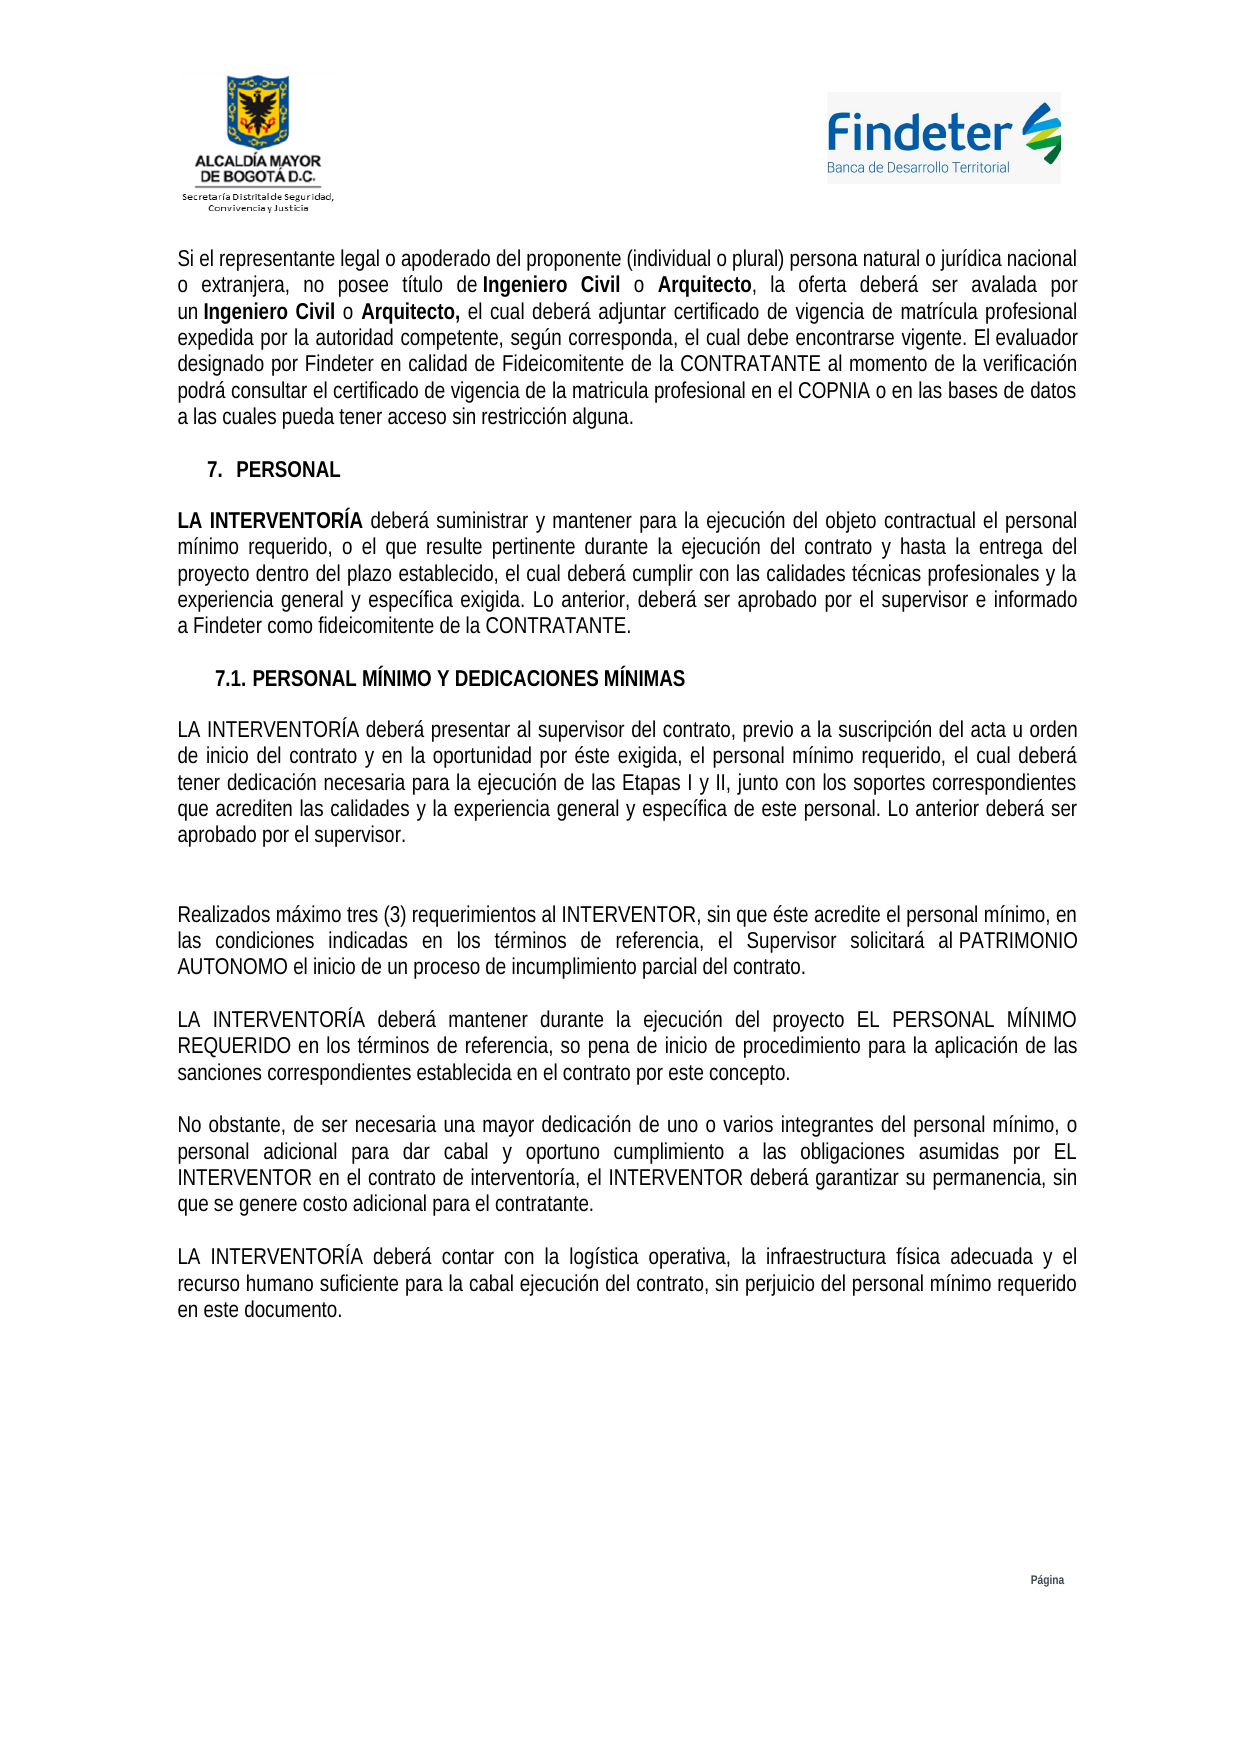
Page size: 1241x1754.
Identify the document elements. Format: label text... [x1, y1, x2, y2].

text PERSONAL MÍNIMO Y DEDICACIONES MÍNIMAS [215, 665, 1078, 691]
text LA INTERVENTORÍA deberá presentar al supervisor del contrato, previo a la suscripción del acta u orden de inicio del contrato y en la oportunidad por éste exigida, el personal mínimo requerido, el cual deberá tener dedicación necesaria para la ejecución de las Etapas I y II, junto con los soportes correspondientes que acrediten las calidades y la experiencia general y específica de este personal. Lo anterior deberá ser aprobado por el supervisor. [177, 716, 1078, 848]
text LA INTERVENTORÍA deberá mantener durante la ejecución del proyecto EL PERSONAL MÍNIMO REQUERIDO en los términos de referencia, so pena de inicio de procedimiento para la aplicación de las sanciones correspondientes establecida en el contrato por este concepto. [177, 1006, 1078, 1085]
picture [177, 73, 336, 219]
text Si el representante legal o apoderado del proponente (individual o plural) persona natural o jurídica nacional o extranjera, no posee título de Ingeniero Civil o Arquitecto, la oferta deberá ser avalada por un Ingeniero Civil o Arquitecto, el cual deberá adjuntar certificado de vigencia de matrícula profesional expedida por la autoridad competente, según corresponda, el cual debe encontrarse vigente. El evaluador designado por Findeter en calidad de Fideicomitente de la CONTRATANTE al momento de la verificación podrá consultar el certificado de vigencia de la matricula profesional en el COPNIA o en las bases de datos a las cuales pueda tener acceso sin restricción alguna. [177, 245, 1078, 429]
picture [826, 92, 1061, 184]
text LA INTERVENTORÍA deberá suministrar y mantener para la ejecución del objeto contractual el personal mínimo requerido, o el que resulte pertinente durante la ejecución del contrato y hasta la entrega del proyecto dentro del plazo establecido, el cual deberá cumplir con las calidades técnicas profesionales y la experiencia general y específica exigida. Lo anterior, deberá ser aprobado por el supervisor e informado a Findeter como fideicomitente de la CONTRATANTE. [177, 507, 1078, 639]
text LA INTERVENTORÍA deberá contar con la logística operativa, la infraestructura física adecuada y el recurso humano suficiente para la cabal ejecución del contrato, sin perjuicio del personal mínimo requerido en este documento. [177, 1243, 1078, 1322]
text No obstante, de ser necesaria una mayor dedicación de uno o varios integrantes del personal mínimo, o personal adicional para dar cabal y oportuno cumplimiento a las obligaciones asumidas por EL INTERVENTOR en el contrato de interventoría, el INTERVENTOR deberá garantizar su permanencia, sin que se genere costo adicional para el contratante. [177, 1111, 1078, 1217]
text PERSONAL [207, 456, 1078, 482]
text Realizados máximo tres (3) requerimientos al INTERVENTOR, sin que éste acredite el personal mínimo, en las condiciones indicadas en los términos de referencia, el Supervisor solicitará al PATRIMONIO AUTONOMO el inicio de un proceso de incumplimiento parcial del contrato. [177, 901, 1078, 979]
